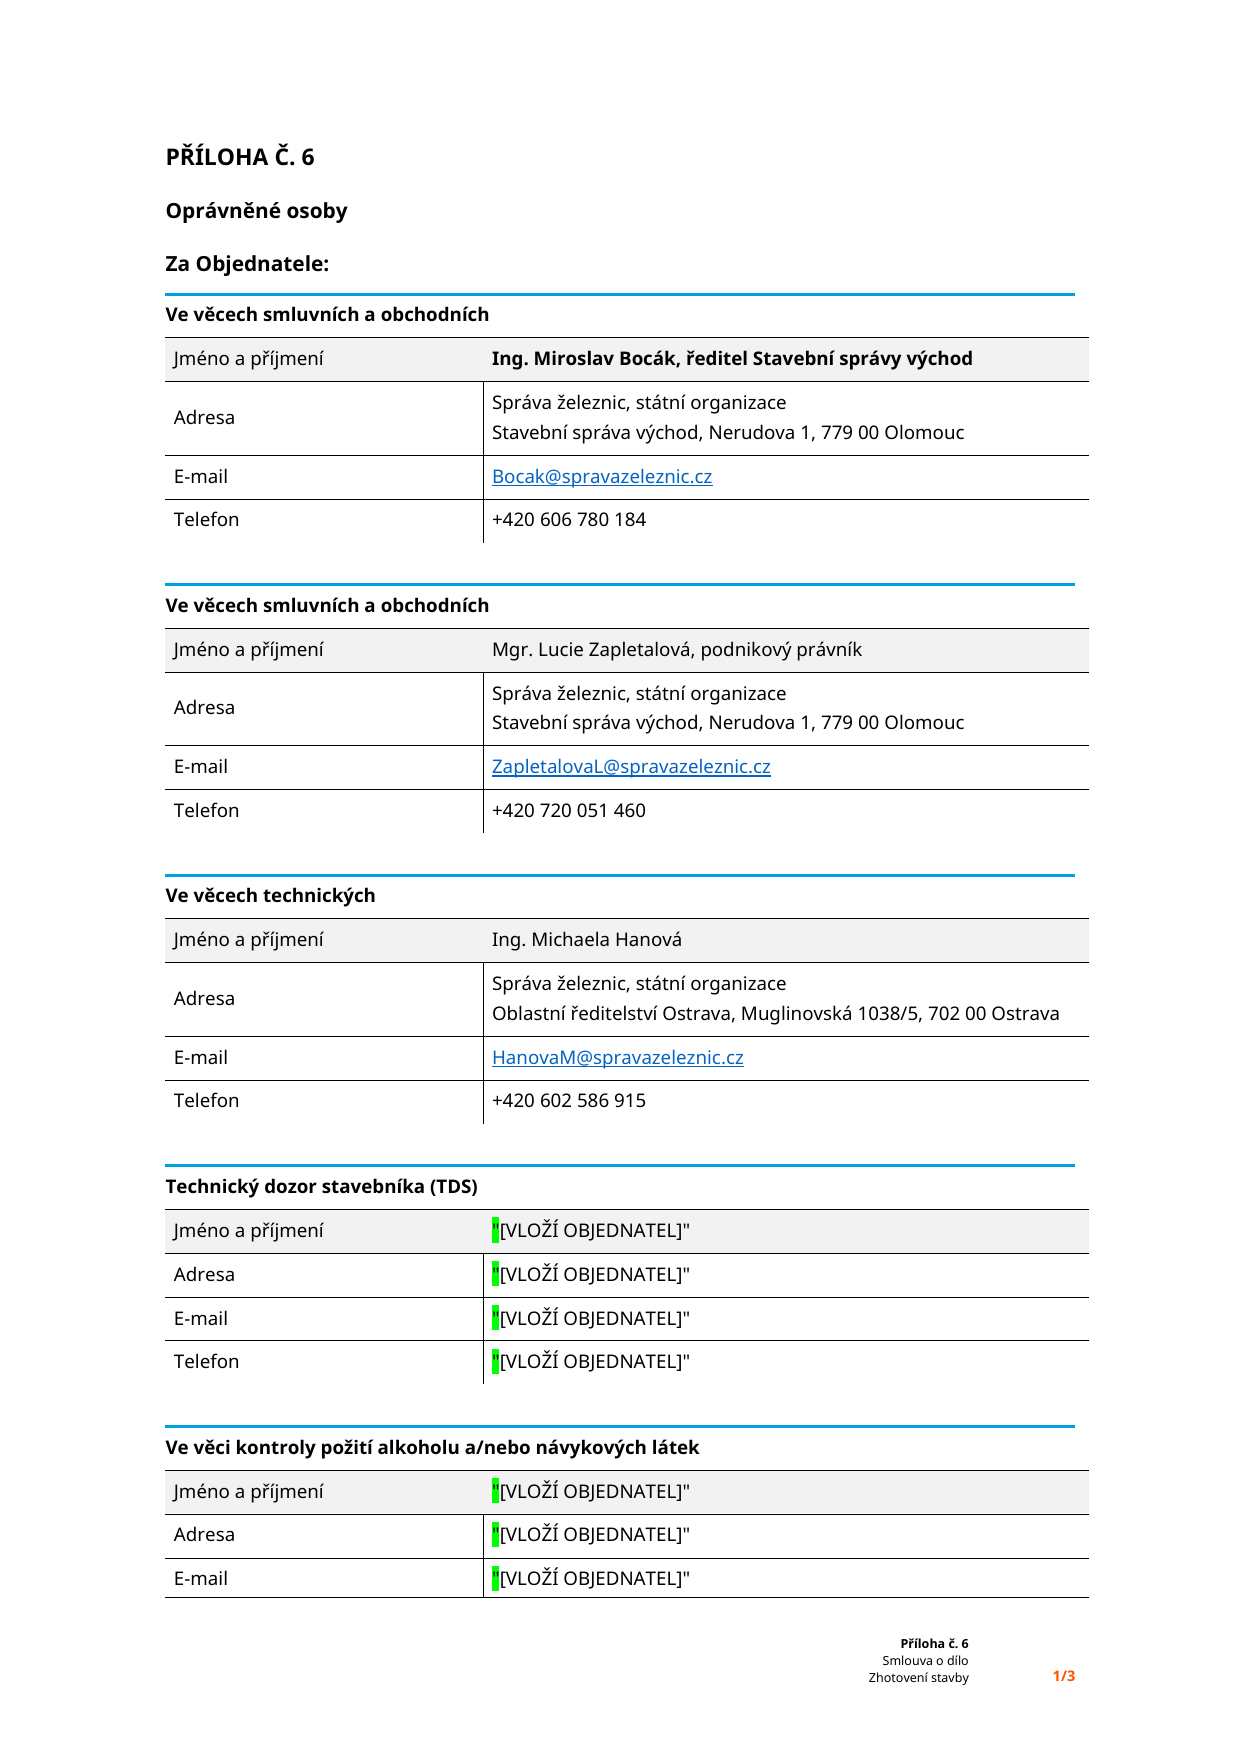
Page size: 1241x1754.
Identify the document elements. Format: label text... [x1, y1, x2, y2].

table_cell Adresa [165, 963, 483, 1036]
table_cell ZapletalovaL@spravazeleznic.cz [484, 746, 1089, 789]
text Oprávněné osoby [165, 197, 1075, 225]
table_cell [484, 1515, 1089, 1557]
table_cell Adresa [165, 1515, 483, 1557]
table_cell E-mail [165, 1037, 483, 1079]
table_header [484, 1210, 1089, 1253]
table_cell Adresa [165, 673, 483, 745]
table_header Jméno a příjmení [165, 629, 484, 672]
text Ve věcech smluvních a obchodních [165, 296, 1075, 327]
table_cell E-mail [165, 746, 483, 789]
table_cell E-mail [165, 1298, 483, 1340]
table_header Mgr. Lucie Zapletalová, podnikový právník [484, 629, 1089, 672]
table_header [484, 1471, 1089, 1513]
table_cell Telefon [165, 1081, 483, 1123]
table_header Jméno a příjmení [165, 338, 484, 381]
table_cell Adresa [165, 1254, 483, 1297]
table_cell [484, 1298, 1089, 1340]
table_header Jméno a příjmení [165, 1210, 484, 1253]
table_cell [484, 1559, 1089, 1597]
table_header Ing. Michaela Hanová [484, 919, 1089, 962]
table_cell Adresa [165, 382, 483, 455]
table_cell Správa železnic, státní organizace Stavební správa východ, Nerudova 1, 779 00 Olomouc [484, 673, 1089, 745]
text Příloha č. 6 [165, 141, 1075, 173]
table_cell [484, 1341, 1089, 1384]
table_cell Telefon [165, 500, 483, 542]
table_header Ing. Miroslav Bocák, ředitel Stavební správy východ [484, 338, 1089, 381]
table_cell HanovaM@spravazeleznic.cz [484, 1037, 1089, 1079]
table_cell Telefon [165, 790, 483, 833]
table_header Jméno a příjmení [165, 919, 484, 962]
table_cell Správa železnic, státní organizace Oblastní ředitelství Ostrava, Muglinovská 1038/5, 702 00 Ostrava [484, 963, 1089, 1036]
table_cell E-mail [165, 1559, 483, 1597]
table_cell +420 602 586 915 [484, 1081, 1089, 1123]
table_cell Telefon [165, 1341, 483, 1384]
text Technický dozor stavebníka (TDS) [165, 1167, 1075, 1199]
table_cell [484, 1254, 1089, 1297]
table_cell Bocak@spravazeleznic.cz [484, 456, 1089, 498]
table_header Jméno a příjmení [165, 1471, 484, 1513]
table_cell Správa železnic, státní organizace Stavební správa východ, Nerudova 1, 779 00 Olomouc [484, 382, 1089, 455]
text Ve věci kontroly požití alkoholu a/nebo návykových látek [165, 1428, 1075, 1460]
text Ve věcech technických [165, 877, 1075, 908]
table_cell +420 720 051 460 [484, 790, 1089, 833]
table_cell +420 606 780 184 [484, 500, 1089, 542]
text Ve věcech smluvních a obchodních [165, 586, 1075, 618]
text Za Objednatele: [165, 249, 1075, 277]
table_cell E-mail [165, 456, 483, 498]
